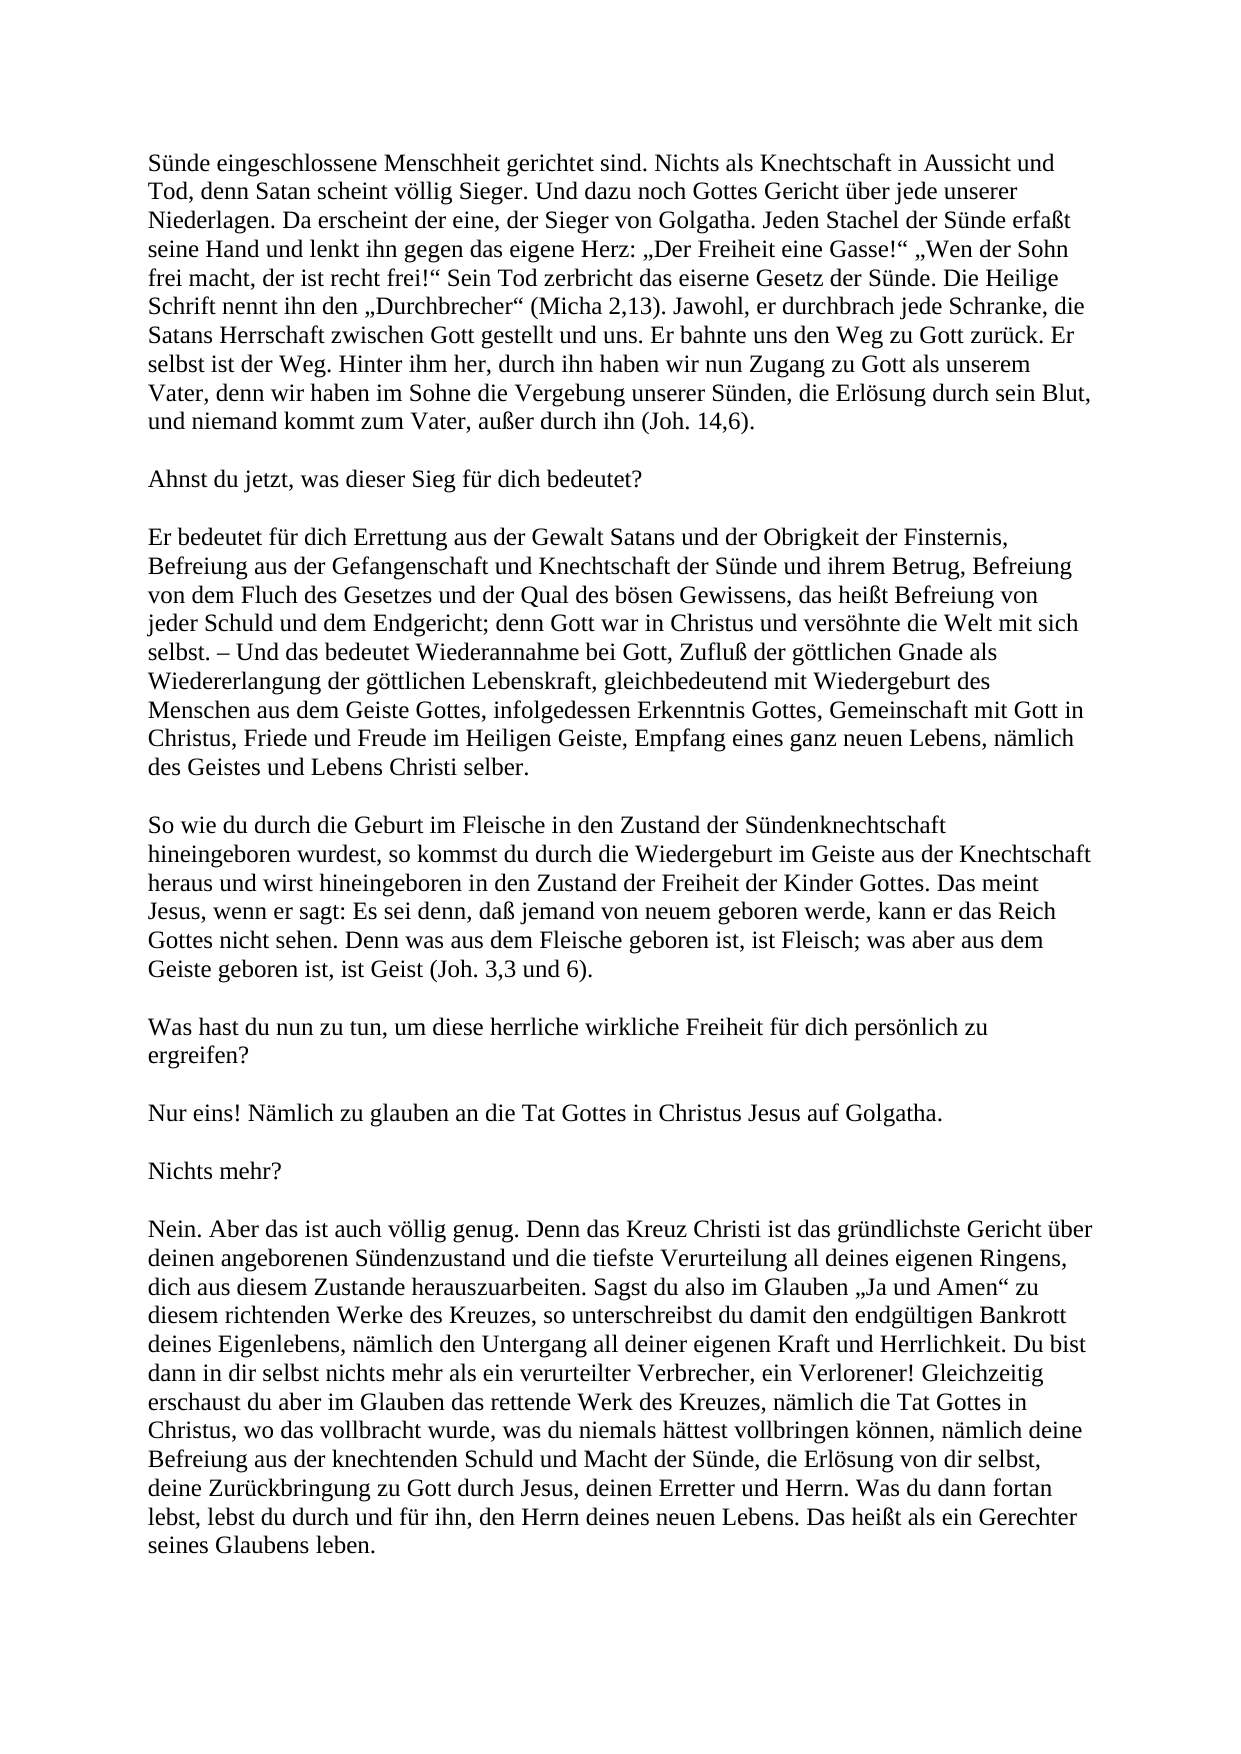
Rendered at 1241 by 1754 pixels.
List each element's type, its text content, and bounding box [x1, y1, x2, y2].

text Ahnst du jetzt, was dieser Sieg für dich bedeutet? [148, 464, 1093, 493]
text Nichts mehr? [148, 1156, 1093, 1185]
text So wie du durch die Geburt im Fleische in den Zustand der Sündenknechtschaft hineingeboren wurdest, so kommst du durch die Wiedergeburt im Geiste aus der Knechtschaft heraus und wirst hineingeboren in den Zustand der Freiheit der Kinder Gottes. Das meint Jesus, wenn er sagt: Es sei denn, daß jemand von neuem geboren werde, kann er das Reich Gottes nicht sehen. Denn was aus dem Fleische geboren ist, ist Fleisch; was aber aus dem Geiste geboren ist, ist Geist (Joh. 3,3 und 6). [148, 810, 1093, 983]
text Was hast du nun zu tun, um diese herrliche wirkliche Freiheit für dich persönlich zu ergreifen? [148, 1012, 1093, 1069]
text Nein. Aber das ist auch völlig genug. Denn das Kreuz Christi ist das gründlichste Gericht über deinen angeborenen Sündenzustand und die tiefste Verurteilung all deines eigenen Ringens, dich aus diesem Zustande herauszuarbeiten. Sagst du also im Glauben „Ja und Amen“ zu diesem richtenden Werke des Kreuzes, so unterschreibst du damit den endgültigen Bankrott deines Eigenlebens, nämlich den Untergang all deiner eigenen Kraft und Herrlichkeit. Du bist dann in dir selbst nichts mehr als ein verurteilter Verbrecher, ein Verlorener! Gleichzeitig erschaust du aber im Glauben das rettende Werk des Kreuzes, nämlich die Tat Gottes in Christus, wo das vollbracht wurde, was du niemals hättest vollbringen können, nämlich deine Befreiung aus der knechtenden Schuld und Macht der Sünde, die Erlösung von dir selbst, deine Zurückbringung zu Gott durch Jesus, deinen Erretter und Herrn. Was du dann fortan lebst, lebst du durch und für ihn, den Herrn deines neuen Lebens. Das heißt als ein Gerechter seines Glaubens leben. [148, 1214, 1093, 1559]
text Nur eins! Nämlich zu glauben an die Tat Gottes in Christus Jesus auf Golgatha. [148, 1098, 1093, 1127]
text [148, 148, 1093, 435]
text Er bedeutet für dich Errettung aus der Gewalt Satans und der Obrigkeit der Finsternis, Befreiung aus der Gefangenschaft und Knechtschaft der Sünde und ihrem Betrug, Befreiung von dem Fluch des Gesetzes und der Qual des bösen Gewissens, das heißt Befreiung von jeder Schuld und dem Endgericht; denn Gott war in Christus und versöhnte die Welt mit sich selbst. – Und das bedeutet Wiederannahme bei Gott, Zufluß der göttlichen Gnade als Wiedererlangung der göttlichen Lebenskraft, gleichbedeutend mit Wiedergeburt des Menschen aus dem Geiste Gottes, infolgedessen Erkenntnis Gottes, Gemeinschaft mit Gott in Christus, Friede und Freude im Heiligen Geiste, Empfang eines ganz neuen Lebens, nämlich des Geistes und Lebens Christi selber. [148, 522, 1093, 781]
